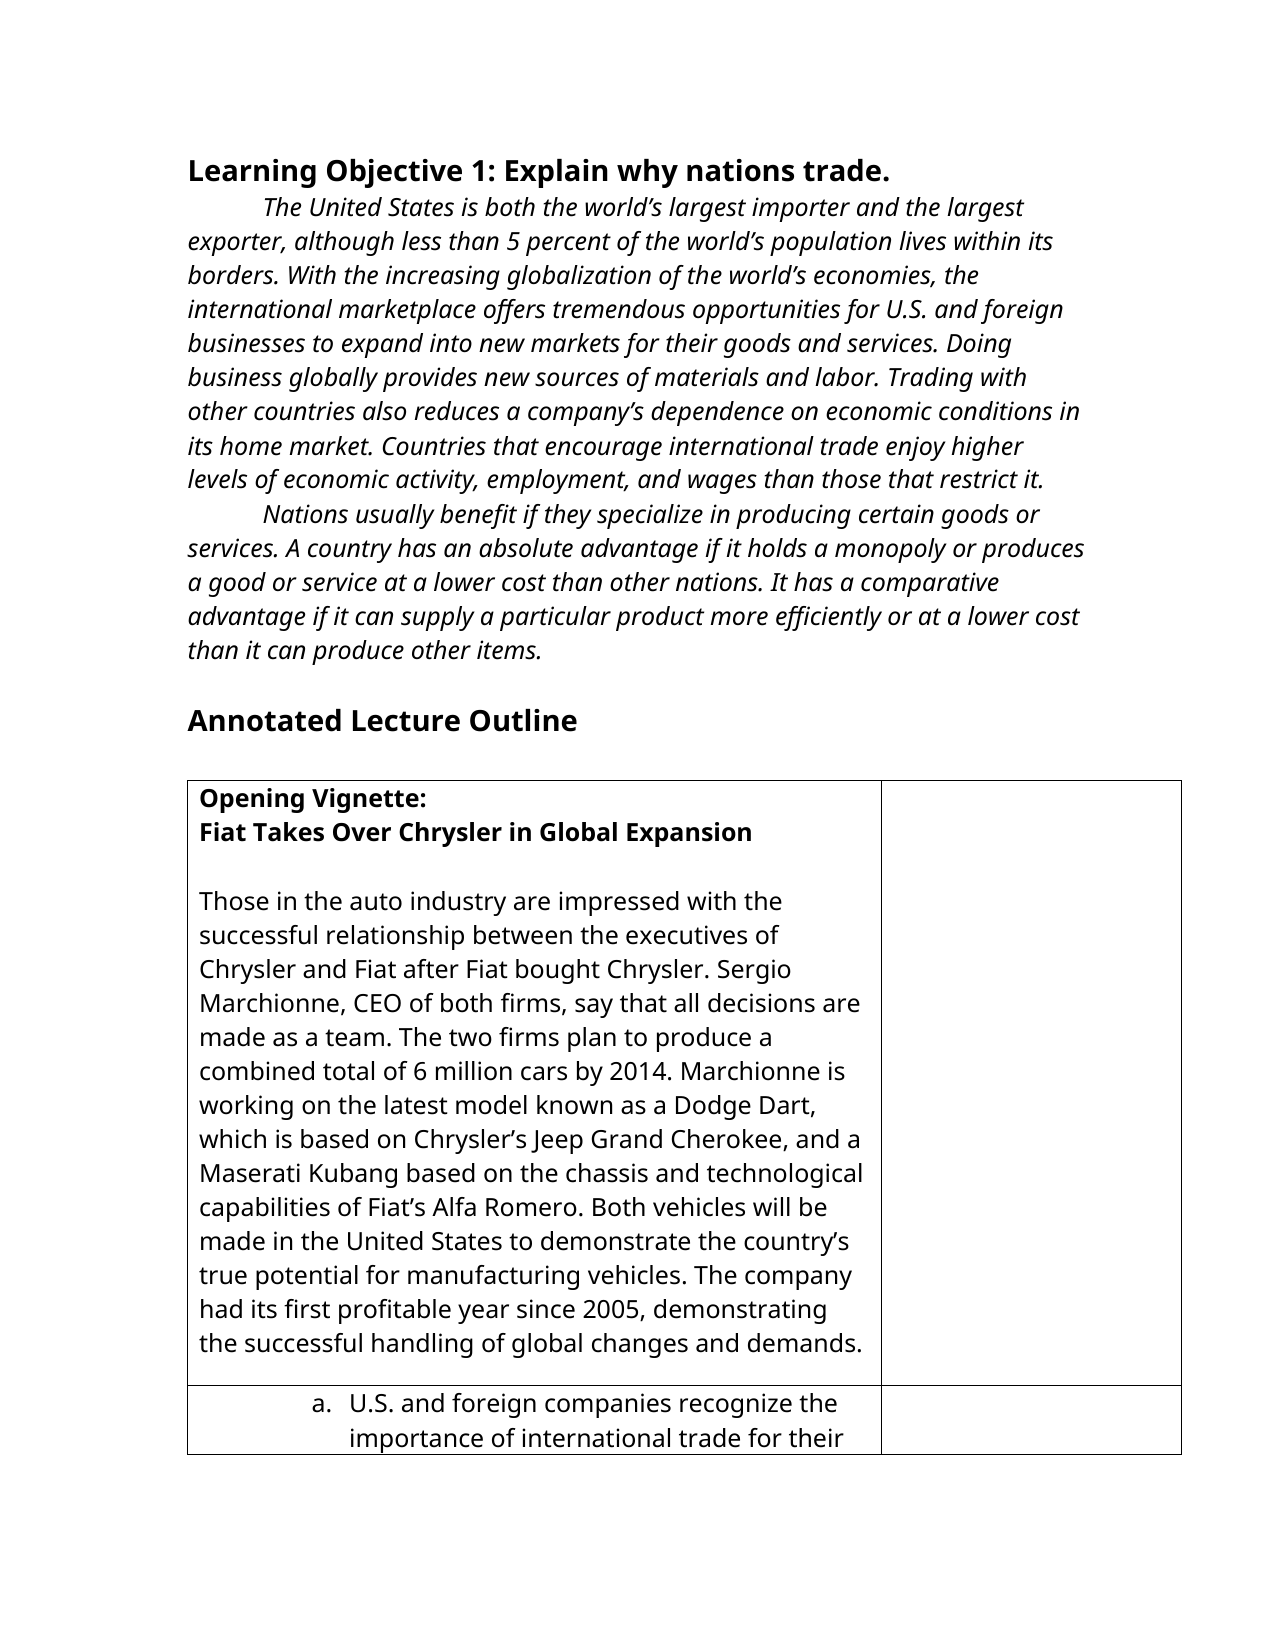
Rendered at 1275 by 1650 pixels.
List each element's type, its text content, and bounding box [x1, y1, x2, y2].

text The is both the world’s largest importer and the largest exporter, although less than 5 percent of the world’s population lives within its borders. With the increasing globalization of the world’s economies, the international marketplace offers tremendous opportunities for and foreign businesses to expand into new markets for their goods and services. Doing business globally provides new sources of materials and labor. Trading with other countries also reduces a company’s dependence on economic conditions in its home market. Countries that encourage international trade enjoy higher levels of economic activity, employment, and wages than those that restrict it. [187, 190, 1087, 496]
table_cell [188, 1386, 881, 1454]
table_header [882, 781, 1181, 1385]
text Learning Objective 1: Explain why nations trade. [187, 150, 1162, 190]
text Annotated Lecture Outline [187, 701, 1087, 740]
table_header Opening Vignette: Fiat Takes Over Chrysler in Global Expansion Those in the auto industry are impressed with the successful relationship between the executives of Chrysler and Fiat after Fiat bought Chrysler. Sergio Marchionne, CEO of both firms, say that all decisions are made as a team. The two firms plan to produce a combined total of 6 million cars by 2014. Marchionne is working on the latest model known as a Dodge Dart, which is based on Chrysler’s Jeep Grand Cherokee, and a Maserati Kubang based on the chassis and technological capabilities of Fiat’s Alfa Romero. Both vehicles will be made in the United States to demonstrate the country’s true potential for manufacturing vehicles. The company had its first profitable year since 2005, demonstrating the successful handling of global changes and demands. [188, 781, 881, 1385]
table_cell [882, 1386, 1181, 1454]
text Nations usually benefit if they specialize in producing certain goods or services. A country has an absolute advantage if it holds a monopoly or produces a good or service at a lower cost than other nations. It has a comparative advantage if it can supply a particular product more efficiently or at a lower cost than it can produce other items. [187, 496, 1087, 667]
